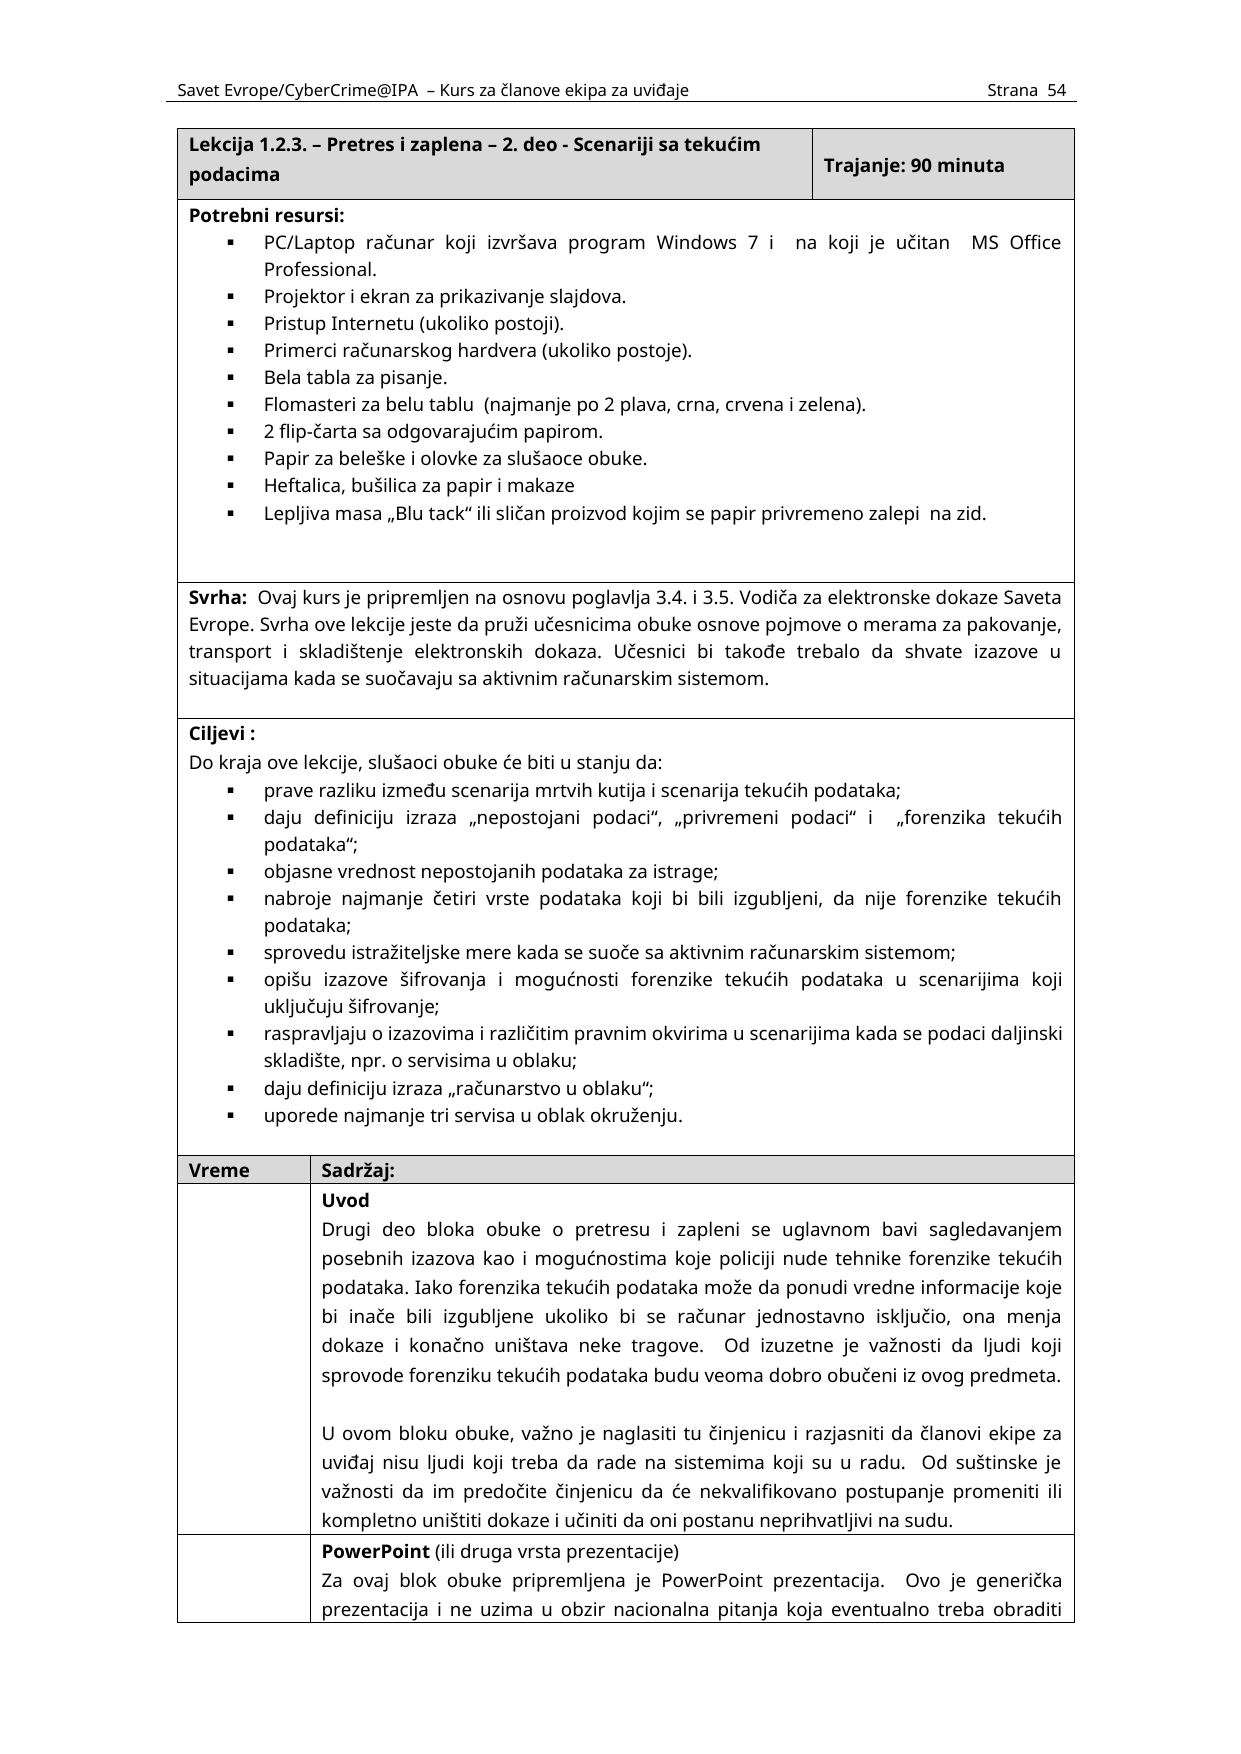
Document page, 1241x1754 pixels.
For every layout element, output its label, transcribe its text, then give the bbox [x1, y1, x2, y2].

table_cell Uvod Drugi deo bloka obuke o pretresu i zapleni se uglavnom bavi sagledavanjem posebnih izazova kao i mogućnostima koje policiji nude tehnike forenzike tekućih podataka. Iako forenzika tekućih podataka može da ponudi vredne informacije koje bi inače bili izgubljene ukoliko bi se računar jednostavno isključio, ona menja dokaze i konačno uništava neke tragove. Od izuzetne je važnosti da ljudi koji sprovode forenziku tekućih podataka budu veoma dobro obučeni iz ovog predmeta. U ovom bloku obuke, važno je naglasiti tu činjenicu i razjasniti da članovi ekipe za uviđaj nisu ljudi koji treba da rade na sistemima koji su u radu. Od suštinske je važnosti da im predočite činjenicu da će nekvalifikovano postupanje promeniti ili kompletno uništiti dokaze i učiniti da oni postanu neprihvatljivi na sudu. [311, 1184, 1074, 1534]
table_cell [178, 1184, 310, 1534]
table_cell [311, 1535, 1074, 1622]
table_cell Sadržaj: [311, 1156, 1074, 1183]
table_cell [178, 1535, 310, 1622]
table_cell Vreme [178, 1156, 310, 1183]
table_cell Svrha: Ovaj kurs je pripremljen na osnovu poglavlja 3.4. i 3.5. Vodiča za elektronske dokaze Saveta Evrope. Svrha ove lekcije jeste da pruži učesnicima obuke osnove pojmove o merama za pakovanje, transport i skladištenje elektronskih dokaza. Učesnici bi takođe trebalo da shvate izazove u situacijama kada se suočavaju sa aktivnim računarskim sistemom. [178, 583, 1074, 718]
table_cell Ciljevi : Do kraja ove lekcije, slušaoci obuke će biti u stanju da: prave razliku između scenarija mrtvih kutija i scenarija tekućih podataka; daju definiciju izraza „nepostojani podaci“, „privremeni podaci“ i „forenzika tekućih podataka“; objasne vrednost nepostojanih podataka za istrage; nabroje najmanje četiri vrste podataka koji bi bili izgubljeni, da nije forenzike tekućih podataka; sprovedu istražiteljske mere kada se suoče sa aktivnim računarskim sistemom; opišu izazove šifrovanja i mogućnosti forenzike tekućih podataka u scenarijima koji uključuju šifrovanje; raspravljaju o izazovima i različitim pravnim okvirima u scenarijima kada se podaci daljinski skladište, npr. o servisima u oblaku; daju definiciju izraza „računarstvo u oblaku“; uporede najmanje tri servisa u oblak okruženju. [178, 719, 1074, 1154]
table_header Trajanje: 90 minuta [813, 129, 1074, 199]
table_cell Potrebni resursi: PC/Laptop računar koji izvršava program Windows 7 i na koji je učitan MS Office Professional. Projektor i ekran za prikazivanje slajdova. Pristup Internetu (ukoliko postoji). Primerci računarskog hardvera (ukoliko postoje). Bela tabla za pisanje. Flomasteri za belu tablu (najmanje po 2 plava, crna, crvena i zelena). 2 flip-čarta sa odgovarajućim papirom. Papir za beleške i olovke za slušaoce obuke. Heftalica, bušilica za papir i makaze Lepljiva masa „Blu tack“ ili sličan proizvod kojim se papir privremeno zalepi na zid. [178, 200, 1074, 582]
table_header Lekcija 1.2.3. – Pretres i zaplena – 2. deo - Scenariji sa tekućim podacima [178, 129, 812, 199]
